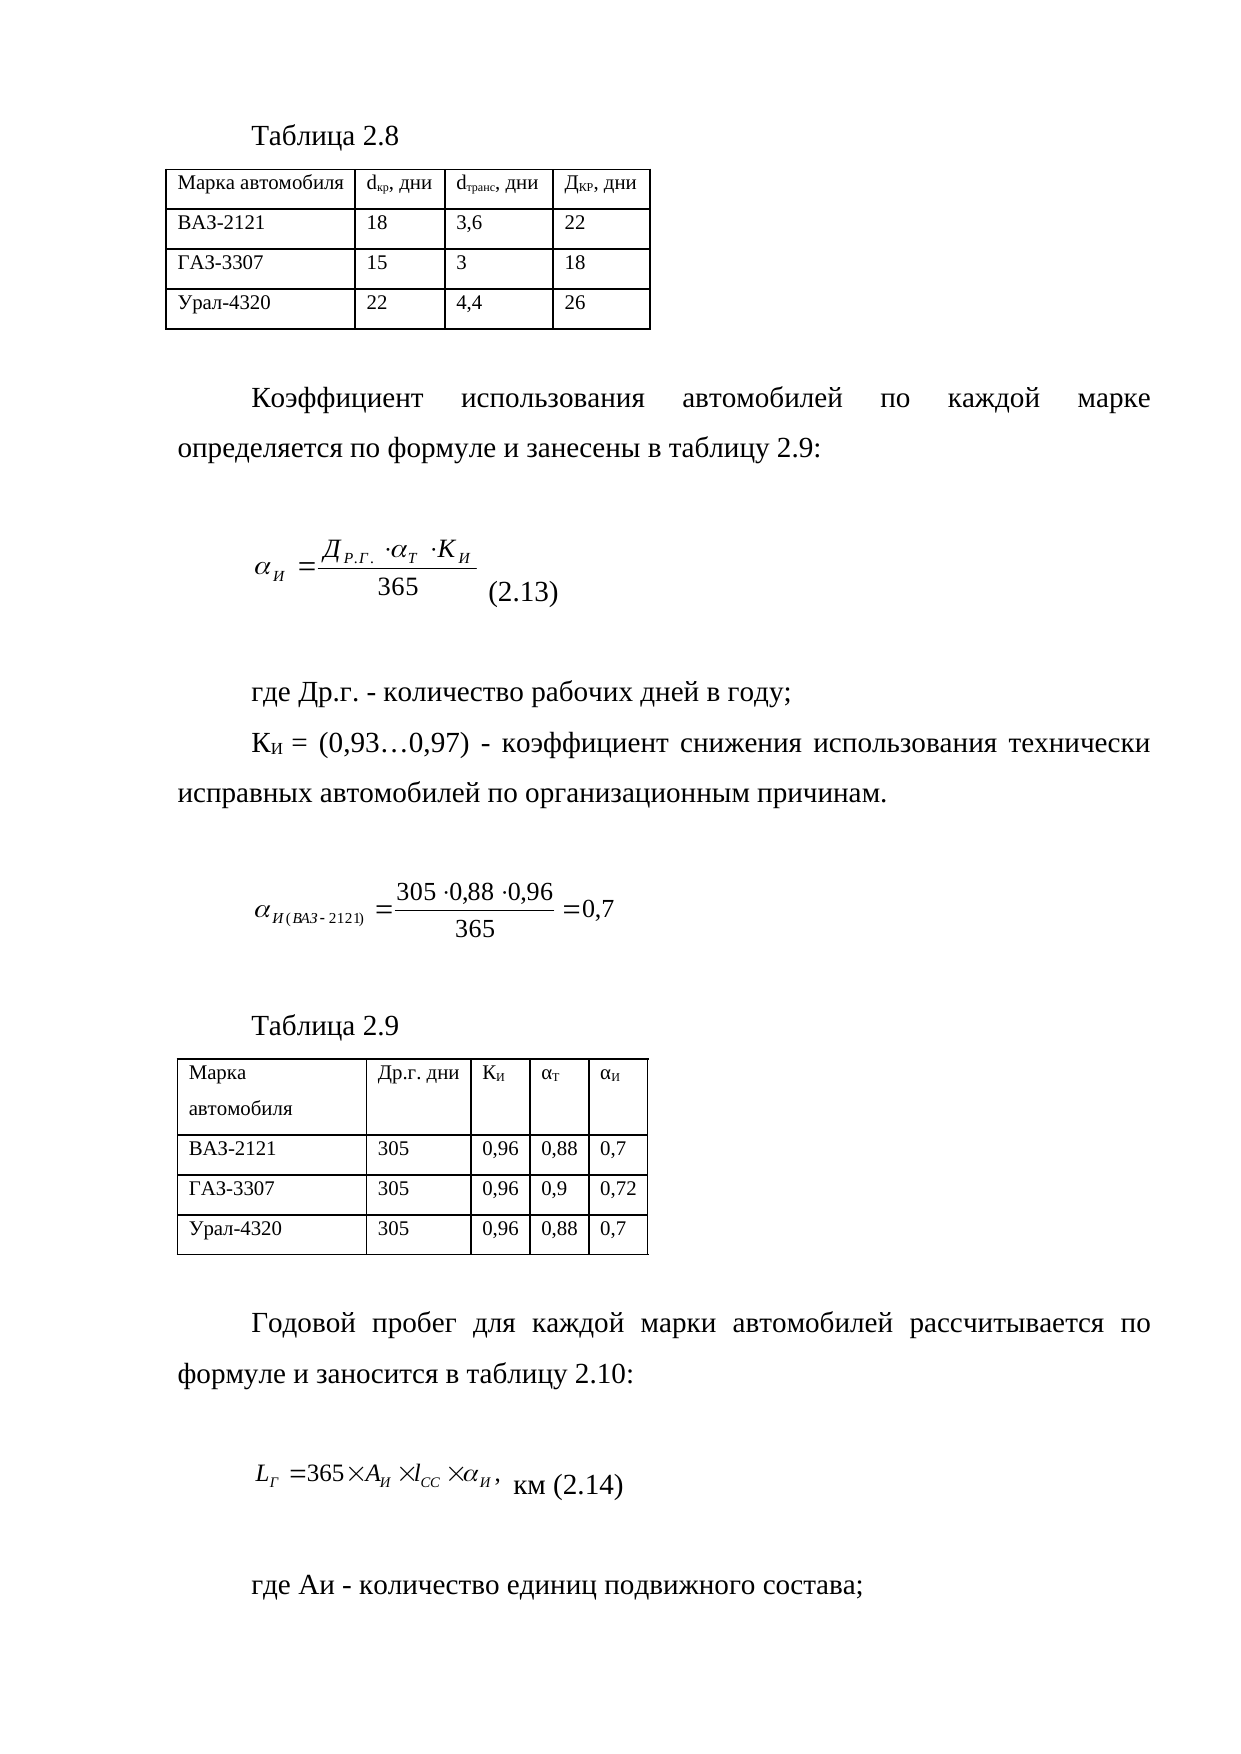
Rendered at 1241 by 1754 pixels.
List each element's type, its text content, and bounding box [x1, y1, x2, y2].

table_cell 0,96 [472, 1216, 529, 1254]
text Коэффициент использования автомобилей по каждой марке определяется по формуле и занесены в таблицу 2.9: [177, 380, 1152, 464]
table_cell 15 [356, 250, 444, 288]
table_header Марка автомобиля [167, 170, 354, 208]
table_cell 18 [356, 210, 444, 248]
text КИ = (0,93…0,97) - коэффициент снижения использования технически исправных автомобилей по организационным причинам. [177, 725, 1152, 809]
table_cell 26 [554, 290, 649, 328]
table_cell 0,96 [472, 1136, 529, 1174]
table_cell ВАЗ-2121 [178, 1136, 366, 1174]
table_cell Урал-4320 [178, 1216, 366, 1254]
text Таблица 2.8 [177, 118, 1152, 152]
table_header ДКР, дни [554, 170, 649, 208]
table_header Др.г. дни [367, 1060, 470, 1134]
table_cell 0,88 [531, 1216, 588, 1254]
table_header αИ [590, 1060, 647, 1134]
text (2.13) [177, 531, 1152, 607]
table_cell 0,88 [531, 1136, 588, 1174]
table_cell 0,9 [531, 1176, 588, 1214]
table_cell 0,96 [472, 1176, 529, 1214]
table_cell 0,7 [590, 1136, 647, 1174]
table_cell 305 [367, 1176, 470, 1214]
table_cell 0,72 [590, 1176, 647, 1214]
text Годовой пробег для каждой марки автомобилей рассчитывается по формуле и заносится в таблицу 2.10: [177, 1306, 1152, 1389]
table_header dкр, дни [356, 170, 444, 208]
text км (2.14) [177, 1457, 1152, 1500]
table_header Марка автомобиля [178, 1060, 366, 1134]
table_cell 0,7 [590, 1216, 647, 1254]
table_cell 3 [446, 250, 552, 288]
text где Аи - количество единиц подвижного состава; [177, 1567, 1152, 1601]
table_header dтранс, дни [446, 170, 552, 208]
table_cell 3,6 [446, 210, 552, 248]
table_cell ВАЗ-2121 [167, 210, 354, 248]
table_cell 22 [356, 290, 444, 328]
table_cell Урал-4320 [167, 290, 354, 328]
table_cell 22 [554, 210, 649, 248]
table_header КИ [472, 1060, 529, 1134]
table_cell 18 [554, 250, 649, 288]
table_cell ГАЗ-3307 [167, 250, 354, 288]
table_cell 4,4 [446, 290, 552, 328]
text Таблица 2.9 [177, 1008, 1152, 1041]
table_cell 305 [367, 1136, 470, 1174]
table_cell 305 [367, 1216, 470, 1254]
table_header αТ [531, 1060, 588, 1134]
table_cell ГАЗ-3307 [178, 1176, 366, 1214]
text где Др.г. - количество рабочих дней в году; [177, 674, 1152, 708]
